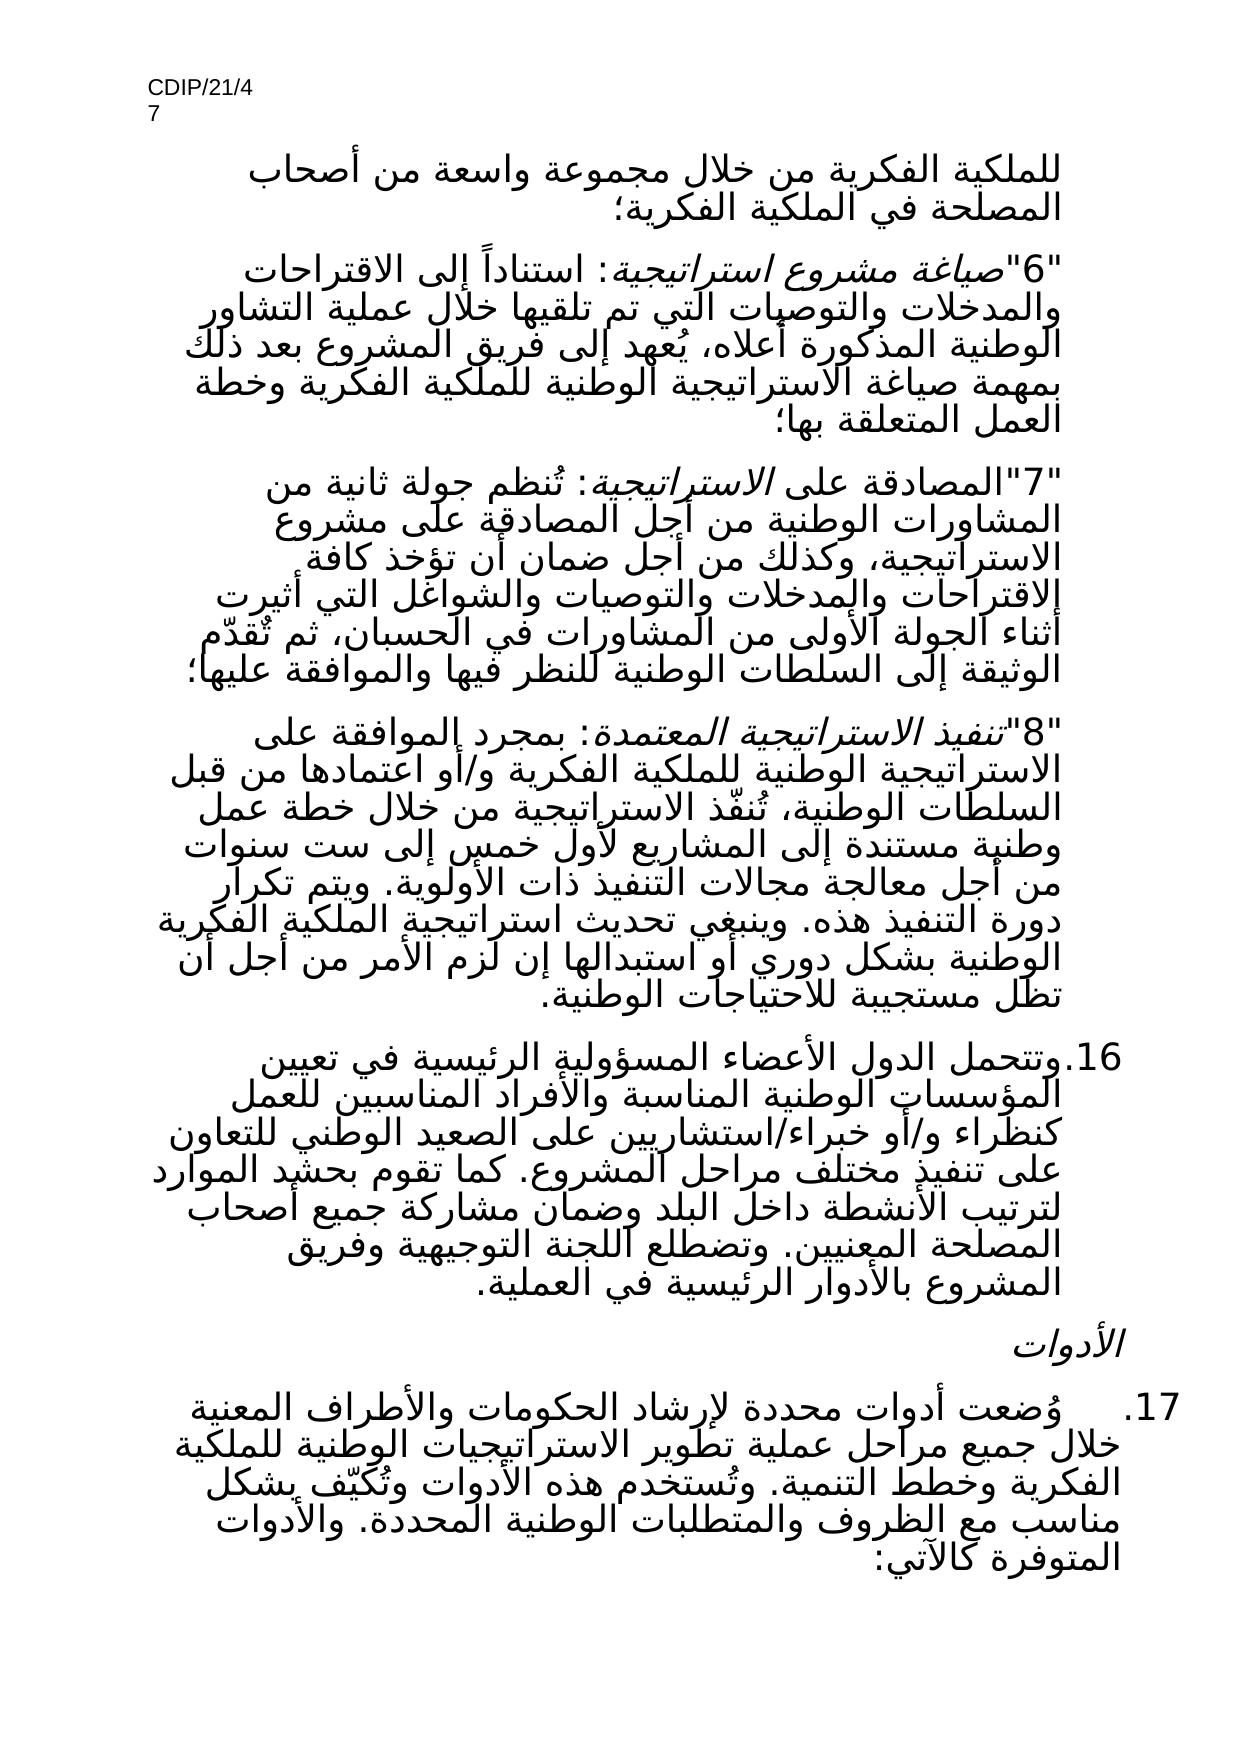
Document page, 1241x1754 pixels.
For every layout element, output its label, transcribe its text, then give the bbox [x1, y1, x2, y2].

text وتتحمل الدول الأعضاء المسؤولية الرئيسية في تعيين المؤسسات الوطنية المناسبة والأفراد المناسبين للعمل كنظراء و/أو خبراء/استشاريين على الصعيد الوطني للتعاون على تنفيذ مختلف مراحل المشروع. كما تقوم بحشد الموارد لترتيب الأنشطة داخل البلد وضمان مشاركة جميع أصحاب المصلحة المعنيين. وتضطلع اللجنة التوجيهية وفريق المشروع بالأدوار الرئيسية في العملية. [148, 1040, 1063, 1303]
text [148, 153, 1063, 228]
subtitle الأدوات [148, 1328, 1122, 1365]
text "7" المصادقة على الاستراتيجية: تُنظم جولة ثانية من المشاورات الوطنية من أجل المصادقة على مشروع الاستراتيجية، وكذلك من أجل ضمان أن تؤخذ كافة الاقتراحات والمدخلات والتوصيات والشواغل التي أثيرت أثناء الجولة الأولى من المشاورات في الحسبان، ثم تٌقدّم الوثيقة إلى السلطات الوطنية للنظر فيها والموافقة عليها؛ [148, 465, 1063, 690]
text "8" تنفيذ الاستراتيجية المعتمدة: بمجرد الموافقة على الاستراتيجية الوطنية للملكية الفكرية و/أو اعتمادها من قبل السلطات الوطنية، تُنفّذ الاستراتيجية من خلال خطة عمل وطنية مستندة إلى المشاريع لأول خمس إلى ست سنوات من أجل معالجة مجالات التنفيذ ذات الأولوية. ويتم تكرار دورة التنفيذ هذه. وينبغي تحديث استراتيجية الملكية الفكرية الوطنية بشكل دوري أو استبدالها إن لزم الأمر من أجل أن تظل مستجيبة للاحتياجات الوطنية. [148, 715, 1063, 1015]
text وُضعت أدوات محددة لإرشاد الحكومات والأطراف المعنية خلال جميع مراحل عملية تطوير الاستراتيجيات الوطنية للملكية الفكرية وخطط التنمية. وتُستخدم هذه الأدوات وتُكيّف بشكل مناسب مع الظروف والمتطلبات الوطنية المحددة. والأدوات المتوفرة كالآتي: [148, 1390, 1122, 1578]
text "6" صياغة مشروع استراتيجية: استناداً إلى الاقتراحات والمدخلات والتوصيات التي تم تلقيها خلال عملية التشاور الوطنية المذكورة أعلاه، يُعهد إلى فريق المشروع بعد ذلك بمهمة صياغة الاستراتيجية الوطنية للملكية الفكرية وخطة العمل المتعلقة بها؛ [148, 253, 1063, 440]
